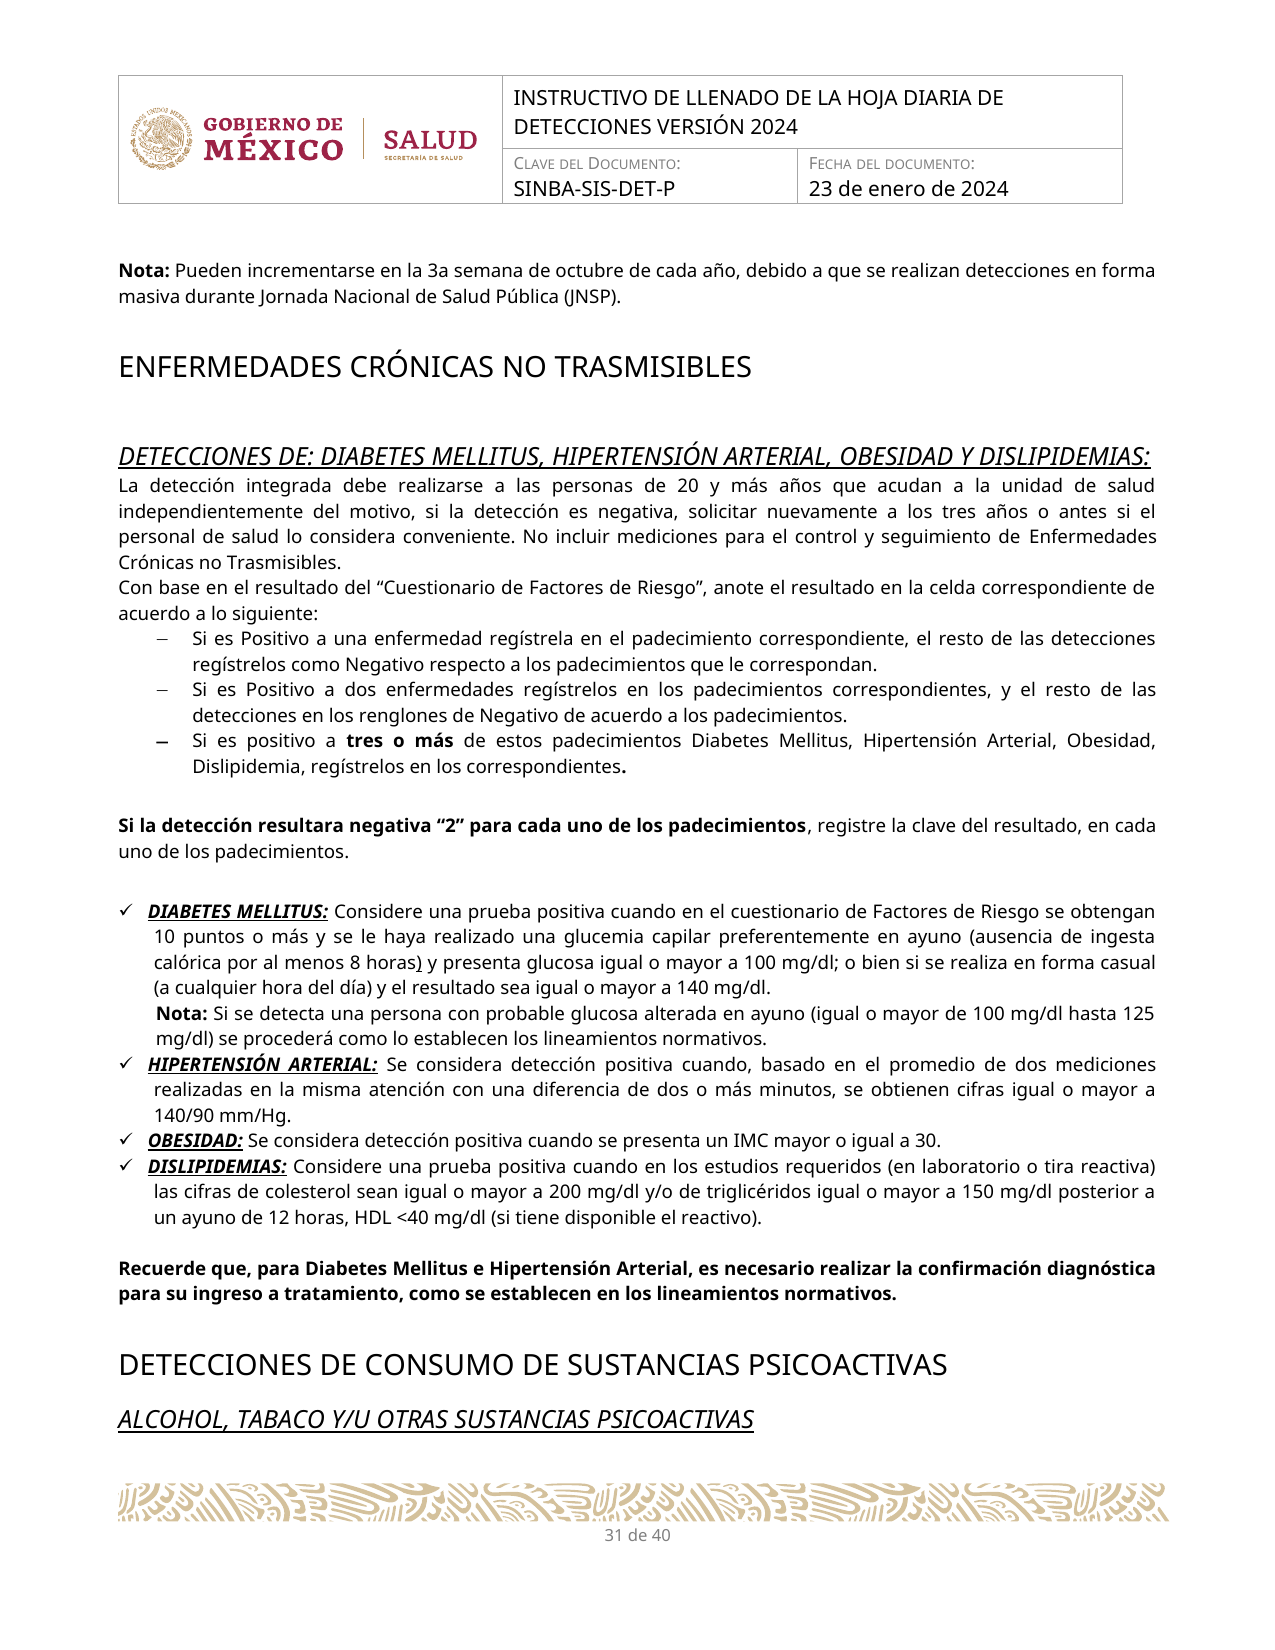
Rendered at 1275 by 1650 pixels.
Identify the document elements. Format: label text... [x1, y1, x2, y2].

subtitle ENFERMEDADES CRÓNICAS NO TRASMISIBLES [118, 346, 1157, 386]
subtitle DETECCIONES DE CONSUMO DE SUSTANCIAS PSICOACTIVAS [118, 1344, 1157, 1383]
text ALCOHOL, TABACO Y/U OTRAS SUSTANCIAS PSICOACTIVAS [118, 1402, 1157, 1436]
list HIPERTENSIÓN ARTERIAL: Se considera detección positiva cuando, basado en el promedio de dos mediciones realizadas en la misma atención con una diferencia de dos o más minutos, se obtienen cifras igual o mayor a 140/90 mm/Hg. [118, 1051, 1157, 1128]
list DIABETES MELLITUS: Considere una prueba positiva cuando en el cuestionario de Factores de Riesgo se obtengan 10 puntos o más y se le haya realizado una glucemia capilar preferentemente en ayuno (ausencia de ingesta calórica por al menos 8 horas) y presenta glucosa igual o mayor a 100 mg/dl; o bien si se realiza en forma casual (a cualquier hora del día) y el resultado sea igual o mayor a 140 mg/dl. [118, 898, 1157, 1000]
text Con base en el resultado del “Cuestionario de Factores de Riesgo”, anote el resultado en la celda correspondiente de acuerdo a lo siguiente: [118, 574, 1157, 626]
list OBESIDAD: Se considera detección positiva cuando se presenta un IMC mayor o igual a 30. [118, 1128, 1157, 1153]
list Si es positivo a tres o más de estos padecimientos Diabetes Mellitus, Hipertensión Arterial, Obesidad, Dislipidemia, regístrelos en los correspondientes. [154, 728, 1157, 779]
text Nota: Pueden incrementarse en la 3a semana de octubre de cada año, debido a que se realizan detecciones en forma masiva durante Jornada Nacional de Salud Pública (JNSP). [118, 258, 1157, 309]
text Si la detección resultara negativa “2” para cada uno de los padecimientos, registre la clave del resultado, en cada uno de los padecimientos. [118, 813, 1157, 864]
list Si es Positivo a una enfermedad regístrela en el padecimiento correspondiente, el resto de las detecciones regístrelos como Negativo respecto a los padecimientos que le correspondan. [154, 626, 1157, 677]
text DETECCIONES DE: DIABETES MELLITUS, HIPERTENSIÓN ARTERIAL, OBESIDAD Y DISLIPIDEMIAS: [118, 438, 1157, 472]
list Si es Positivo a dos enfermedades regístrelos en los padecimientos correspondientes, y el resto de las detecciones en los renglones de Negativo de acuerdo a los padecimientos. [154, 677, 1157, 728]
list DISLIPIDEMIAS: Considere una prueba positiva cuando en los estudios requeridos (en laboratorio o tira reactiva) las cifras de colesterol sean igual o mayor a 200 mg/dl y/o de triglicéridos igual o mayor a 150 mg/dl posterior a un ayuno de 12 horas, HDL <40 mg/dl (si tiene disponible el reactivo). [118, 1153, 1157, 1230]
text Nota: Si se detecta una persona con probable glucosa alterada en ayuno (igual o mayor de 100 mg/dl hasta 125 mg/dl) se procederá como lo establecen los lineamientos normativos. [156, 1000, 1157, 1051]
text Recuerde que, para Diabetes Mellitus e Hipertensión Arterial, es necesario realizar la confirmación diagnóstica para su ingreso a tratamiento, como se establecen en los lineamientos normativos. [118, 1255, 1157, 1306]
text La detección integrada debe realizarse a las personas de 20 y más años que acudan a la unidad de salud independientemente del motivo, si la detección es negativa, solicitar nuevamente a los tres años o antes si el personal de salud lo considera conveniente. No incluir mediciones para el control y seguimiento de Enfermedades Crónicas no Trasmisibles. [118, 472, 1157, 574]
